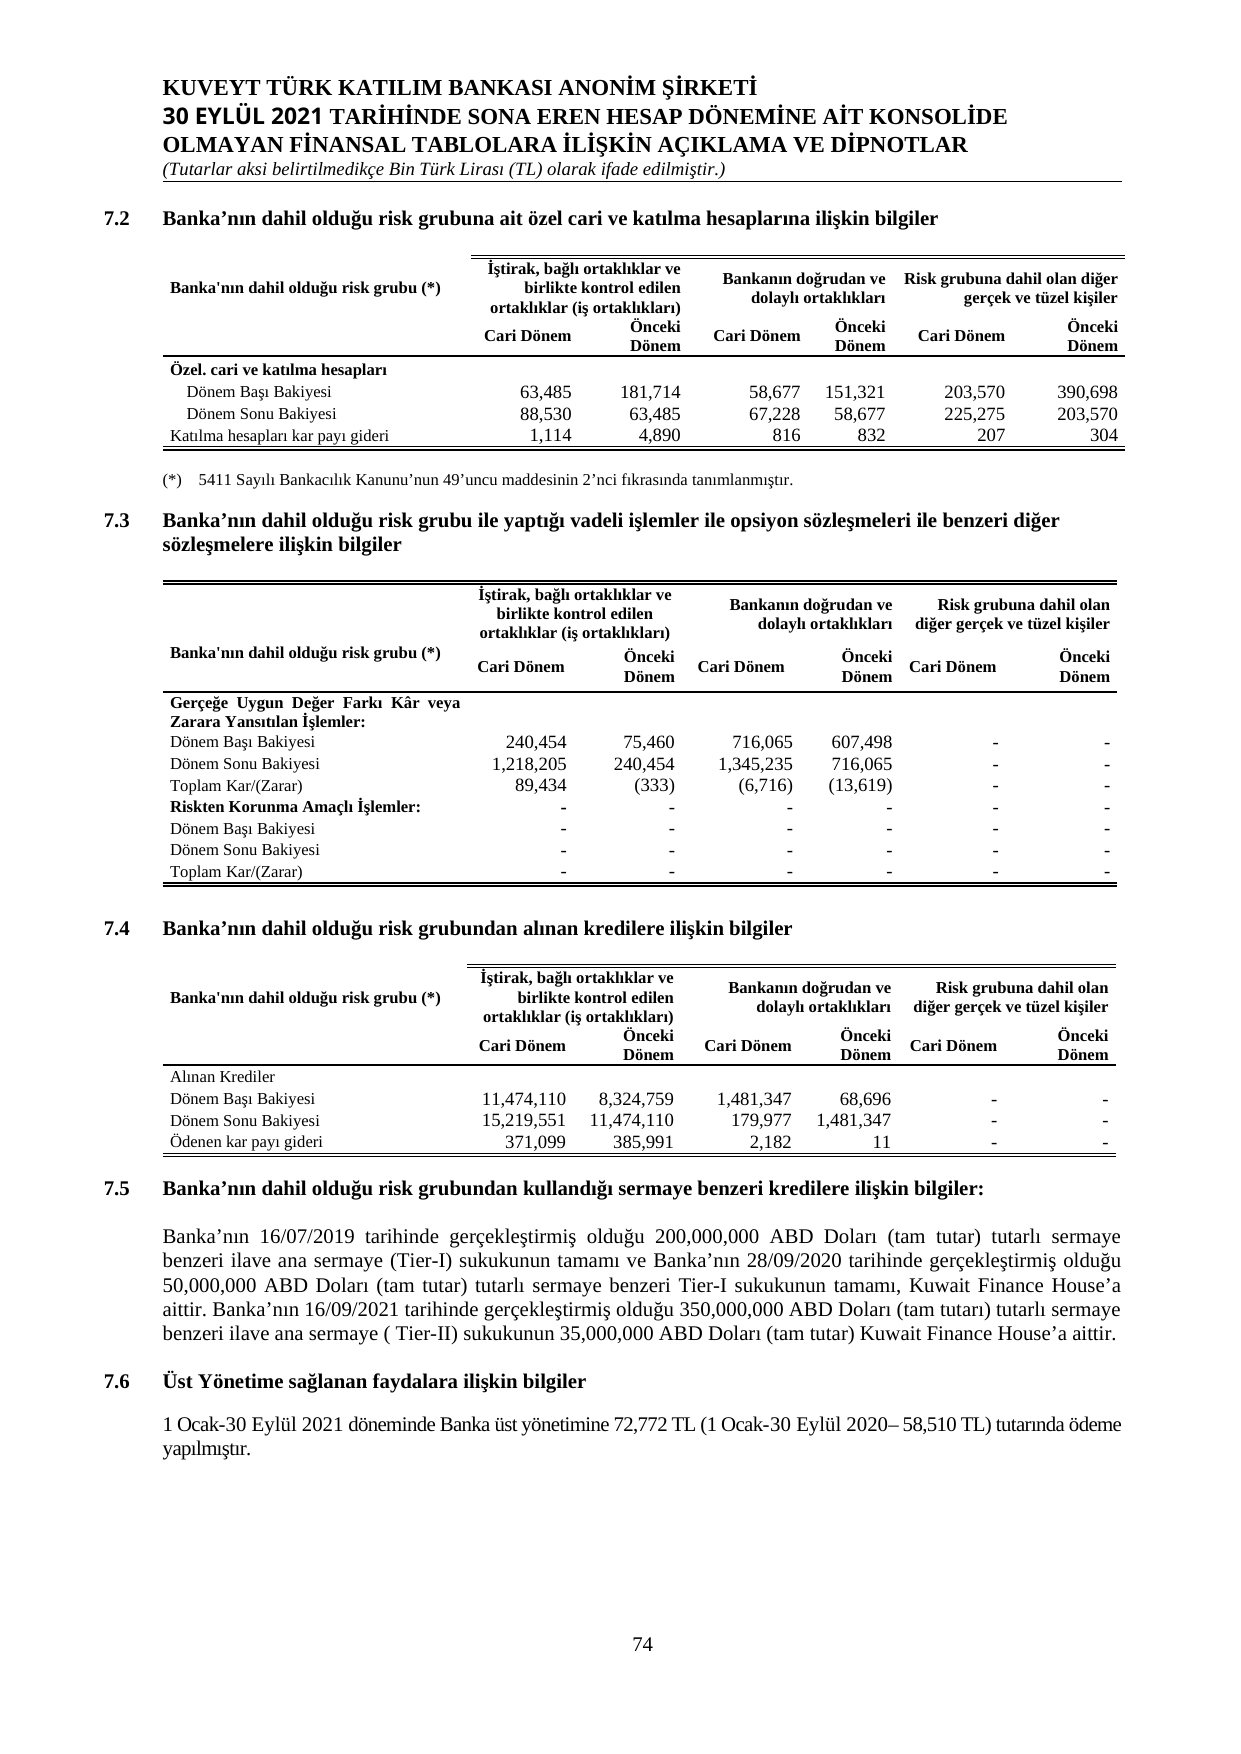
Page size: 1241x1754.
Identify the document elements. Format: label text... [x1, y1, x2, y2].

text 7.6 Üst Yönetime sağlanan faydalara ilişkin bilgiler [103, 1369, 1122, 1393]
text 7.5 Banka’nın dahil olduğu risk grubundan kullandığı sermaye benzeri kredilere ilişkin bilgiler: [103, 1176, 1122, 1200]
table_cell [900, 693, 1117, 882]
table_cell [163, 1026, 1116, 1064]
text 7.2 Banka’nın dahil olduğu risk grubuna ait özel cari ve katılma hesaplarına ilişkin bilgiler [103, 206, 1122, 230]
text 1 Ocak-30 Eylül 2021 döneminde Banka üst yönetimine 72,772 TL (1 Ocak-30 Eylül 2020– 58,510 TL) tutarında ödeme yapılmıştır. [162, 1412, 1122, 1460]
text 7.4 Banka’nın dahil olduğu risk grubundan alınan kredilere ilişkin bilgiler [103, 915, 1122, 939]
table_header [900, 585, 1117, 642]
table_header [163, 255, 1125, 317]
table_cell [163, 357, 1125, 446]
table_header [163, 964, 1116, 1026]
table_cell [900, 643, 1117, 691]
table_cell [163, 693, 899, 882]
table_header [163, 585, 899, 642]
text 7.3 Banka’nın dahil olduğu risk grubu ile yaptığı vadeli işlemler ile opsiyon sözleşmeleri ile benzeri diğer sözleşmelere ilişkin bilgiler [103, 508, 1122, 556]
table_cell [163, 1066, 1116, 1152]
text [162, 470, 1122, 489]
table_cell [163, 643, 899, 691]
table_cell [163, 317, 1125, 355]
text Banka’nın 16/07/2019 tarihinde gerçekleştirmiş olduğu 200,000,000 ABD Doları (tam tutar) tutarlı sermaye benzeri ilave ana sermaye (Tier-I) sukukunun tamamı ve Banka’nın 28/09/2020 tarihinde gerçekleştirmiş olduğu 50,000,000 ABD Doları (tam tutar) tutarlı sermaye benzeri Tier-I sukukunun tamamı, Kuwait Finance House’a aittir. Banka’nın 16/09/2021 tarihinde gerçekleştirmiş olduğu 350,000,000 ABD Doları (tam tutarı) tutarlı sermaye benzeri ilave ana sermaye ( Tier-II) sukukunun 35,000,000 ABD Doları (tam tutar) Kuwait Finance House’a aittir. [162, 1224, 1122, 1345]
